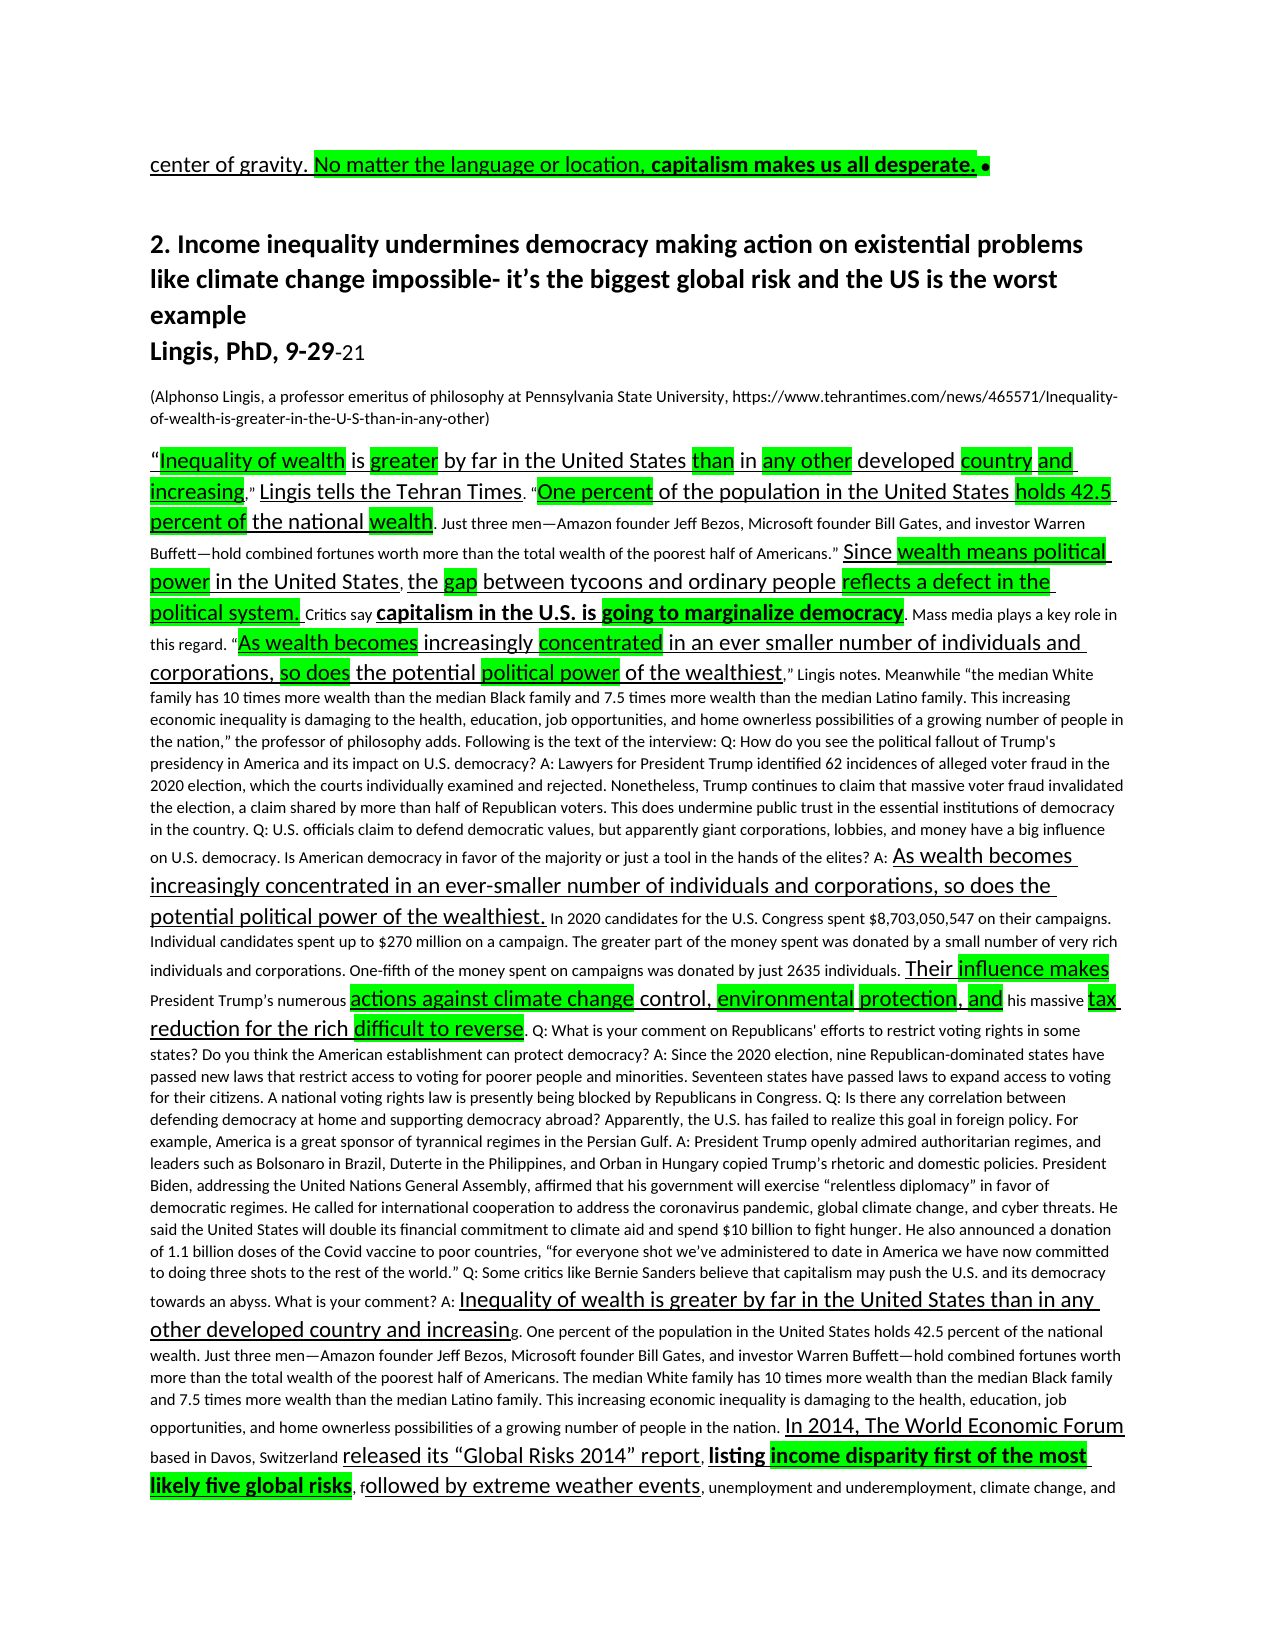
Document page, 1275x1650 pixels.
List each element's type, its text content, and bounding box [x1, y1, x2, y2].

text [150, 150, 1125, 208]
subtitle 2. Income inequality undermines democracy making action on existential problems like climate change impossible- it’s the biggest global risk and the US is the worst example [150, 227, 1125, 331]
text Lingis, PhD, 9-29-21 [150, 334, 1125, 367]
text (Alphonso Lingis, a professor emeritus of philosophy at Pennsylvania State University, https://www.tehrantimes.com/news/465571/Inequality-of-wealth-is-greater-in-the-U-S-than-in-any-other) [150, 386, 1125, 428]
